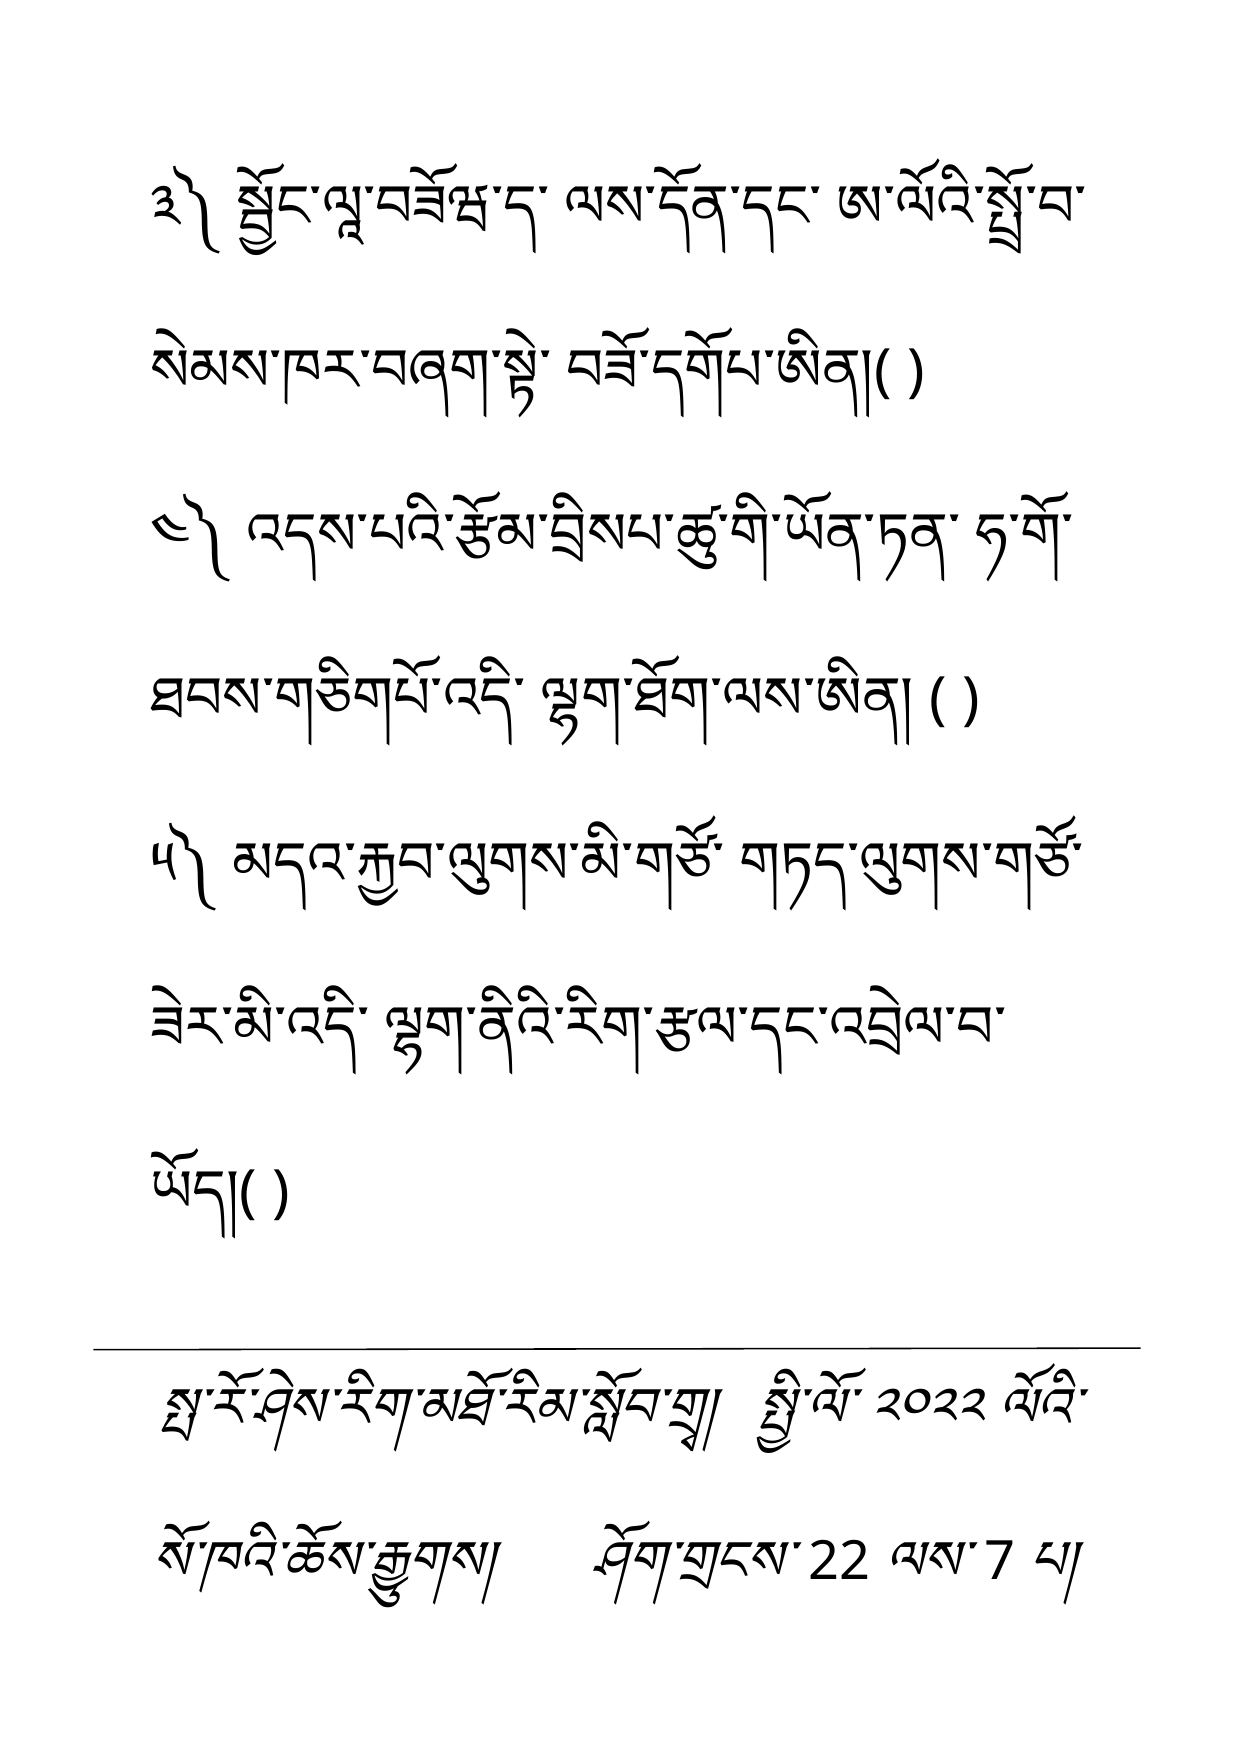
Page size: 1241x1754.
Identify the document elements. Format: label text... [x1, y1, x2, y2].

text ༣༽ སྦྱོང་ལཱ་བཟོཝ་ད་ ལས་དོན་དང་ ཨ་ལོའི་སྤྲོ་བ་སེམས་ཁར་བཞག་སྟེ་ བཟོ་དགོཔ་ཨིན།( ) [150, 141, 1090, 469]
text ༤༽ འདས་པའི་རྩོམ་བྲིསཔ་ཚུ་གི་ཡོན་ཏན་ ཧ་གོ་ཐབས་གཅིགཔོ་འདི་ ལྷག་ཐོག་ལས་ཨིན། ( ) [150, 469, 1090, 798]
text ༥༽ མདའ་རྐྱབ་ལུགས་མི་གཙོ་ གཏད་ལུགས་གཙོ་ ཟེར་མི་འདི་ ལྷག་ནིའི་རིག་རྩལ་དང་འབྲེལ་བ་ཡོད།( ) [150, 798, 1090, 1291]
